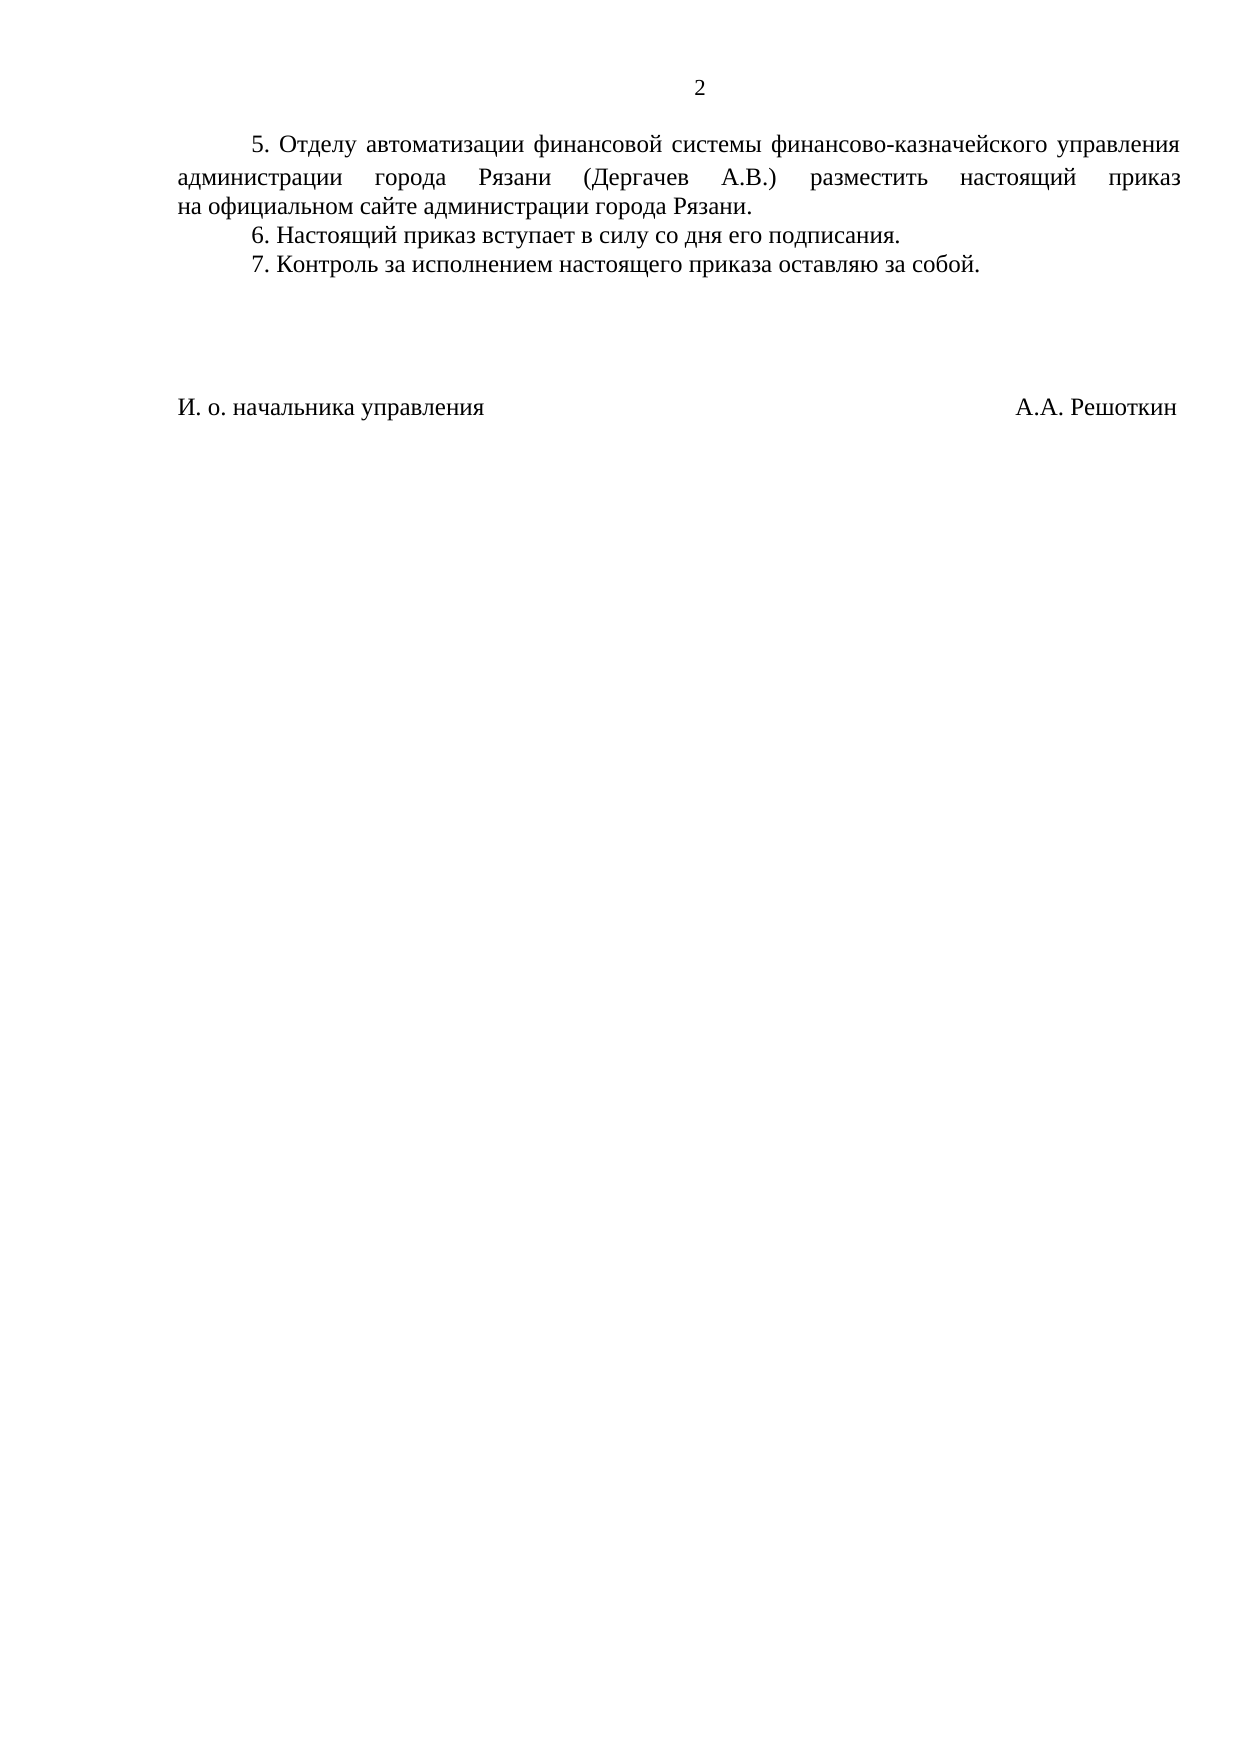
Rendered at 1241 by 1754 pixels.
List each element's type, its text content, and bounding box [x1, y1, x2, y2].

text И. о. начальника управления А.А. Решоткин [177, 392, 1181, 421]
text 6. Настоящий приказ вступает в силу со дня его подписания. [251, 220, 1181, 249]
text 5. Отделу автоматизации финансовой системы финансово-казначейского управления администрации города Рязани (Дергачев А.В.) разместить настоящий приказ на официальном сайте администрации города Рязани. [177, 129, 1181, 220]
text 7. Контроль за исполнением настоящего приказа оставляю за собой. [177, 249, 1181, 277]
